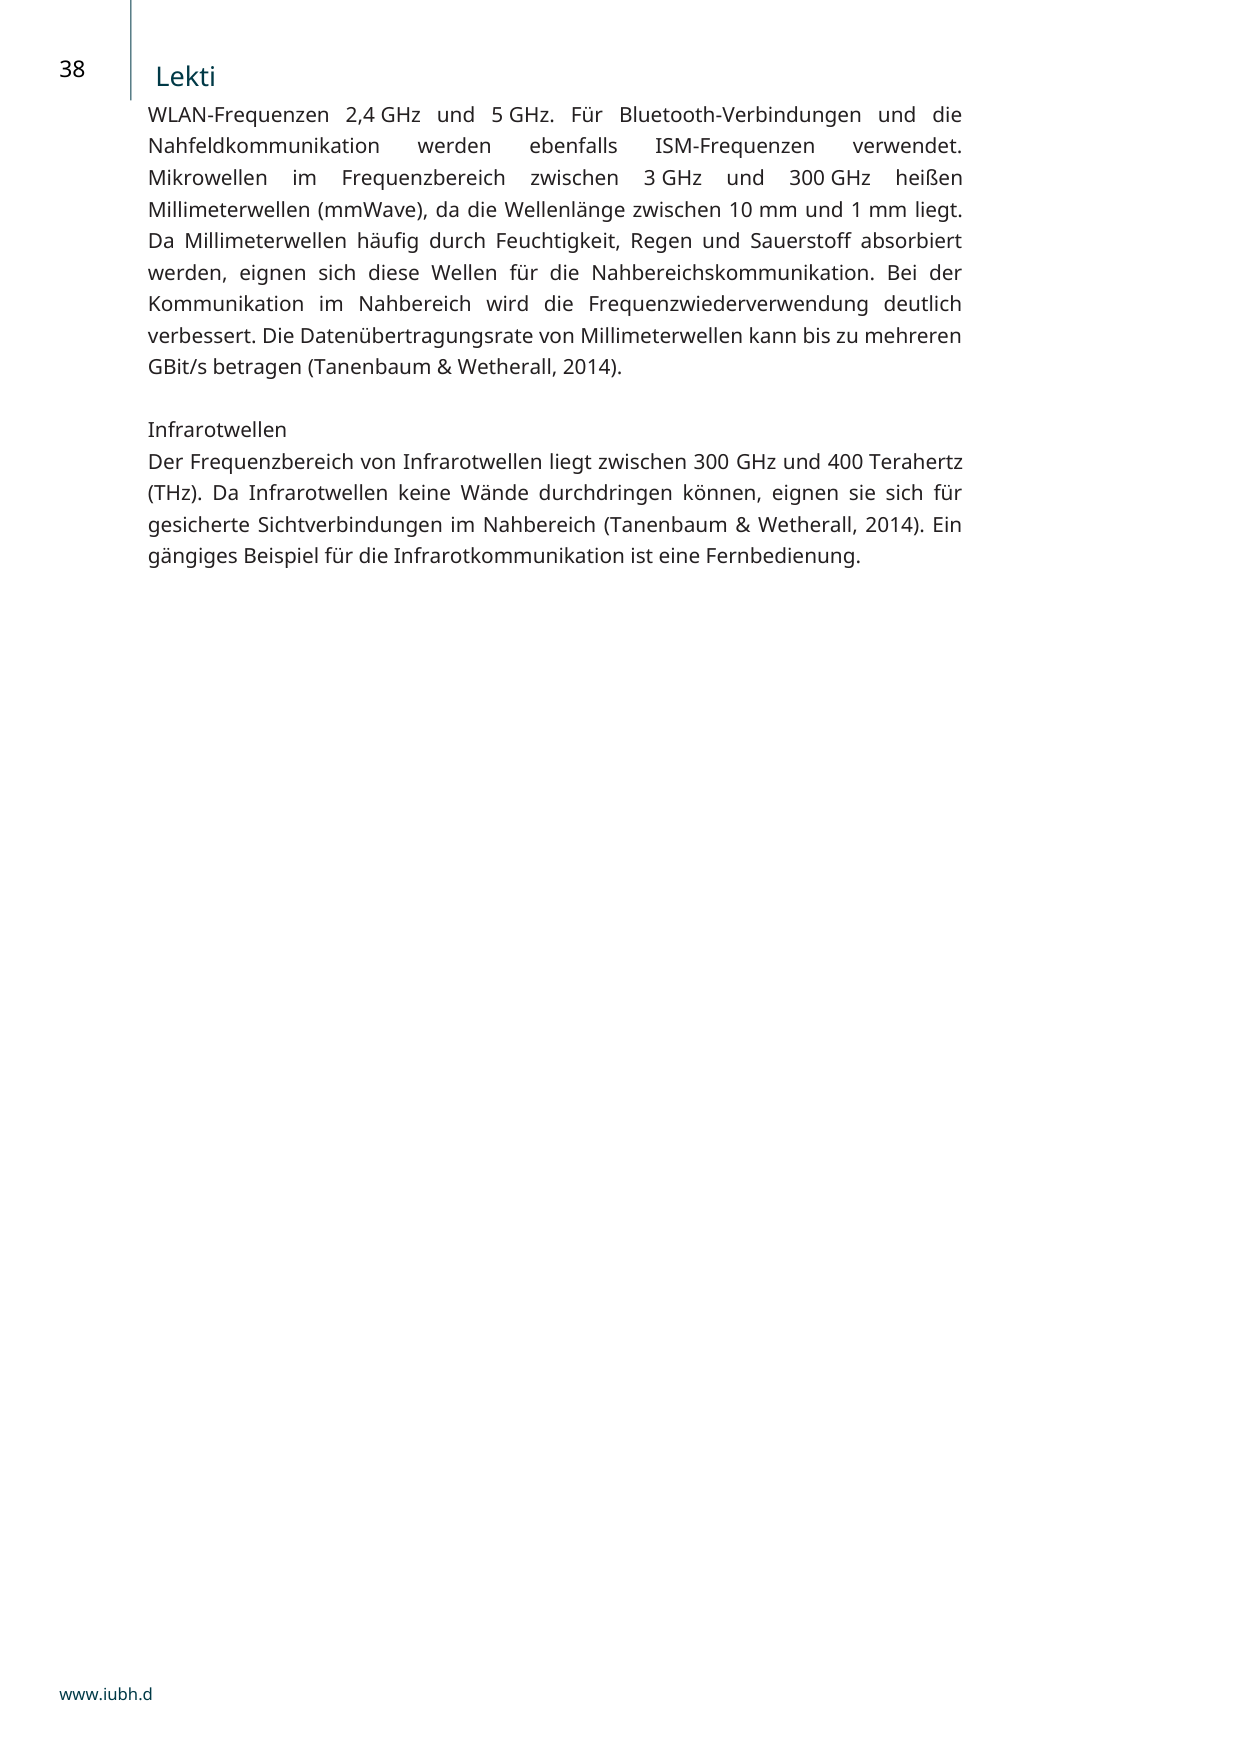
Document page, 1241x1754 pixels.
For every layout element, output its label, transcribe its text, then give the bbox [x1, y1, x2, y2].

picture [128, 1687, 132, 1700]
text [148, 100, 963, 381]
text Infrarotwellen [148, 416, 1198, 444]
text Der Frequenzbereich von Infrarotwellen liegt zwischen 300 GHz und 400 Terahertz (THz). Da Infrarotwellen keine Wände durchdringen können, eignen sie sich für gesicherte Sichtverbindungen im Nahbereich (Tanenbaum & Wetherall, 2014). Ein gängiges Beispiel für die Infrarotkommunikation ist eine Fernbedienung. [148, 447, 963, 570]
